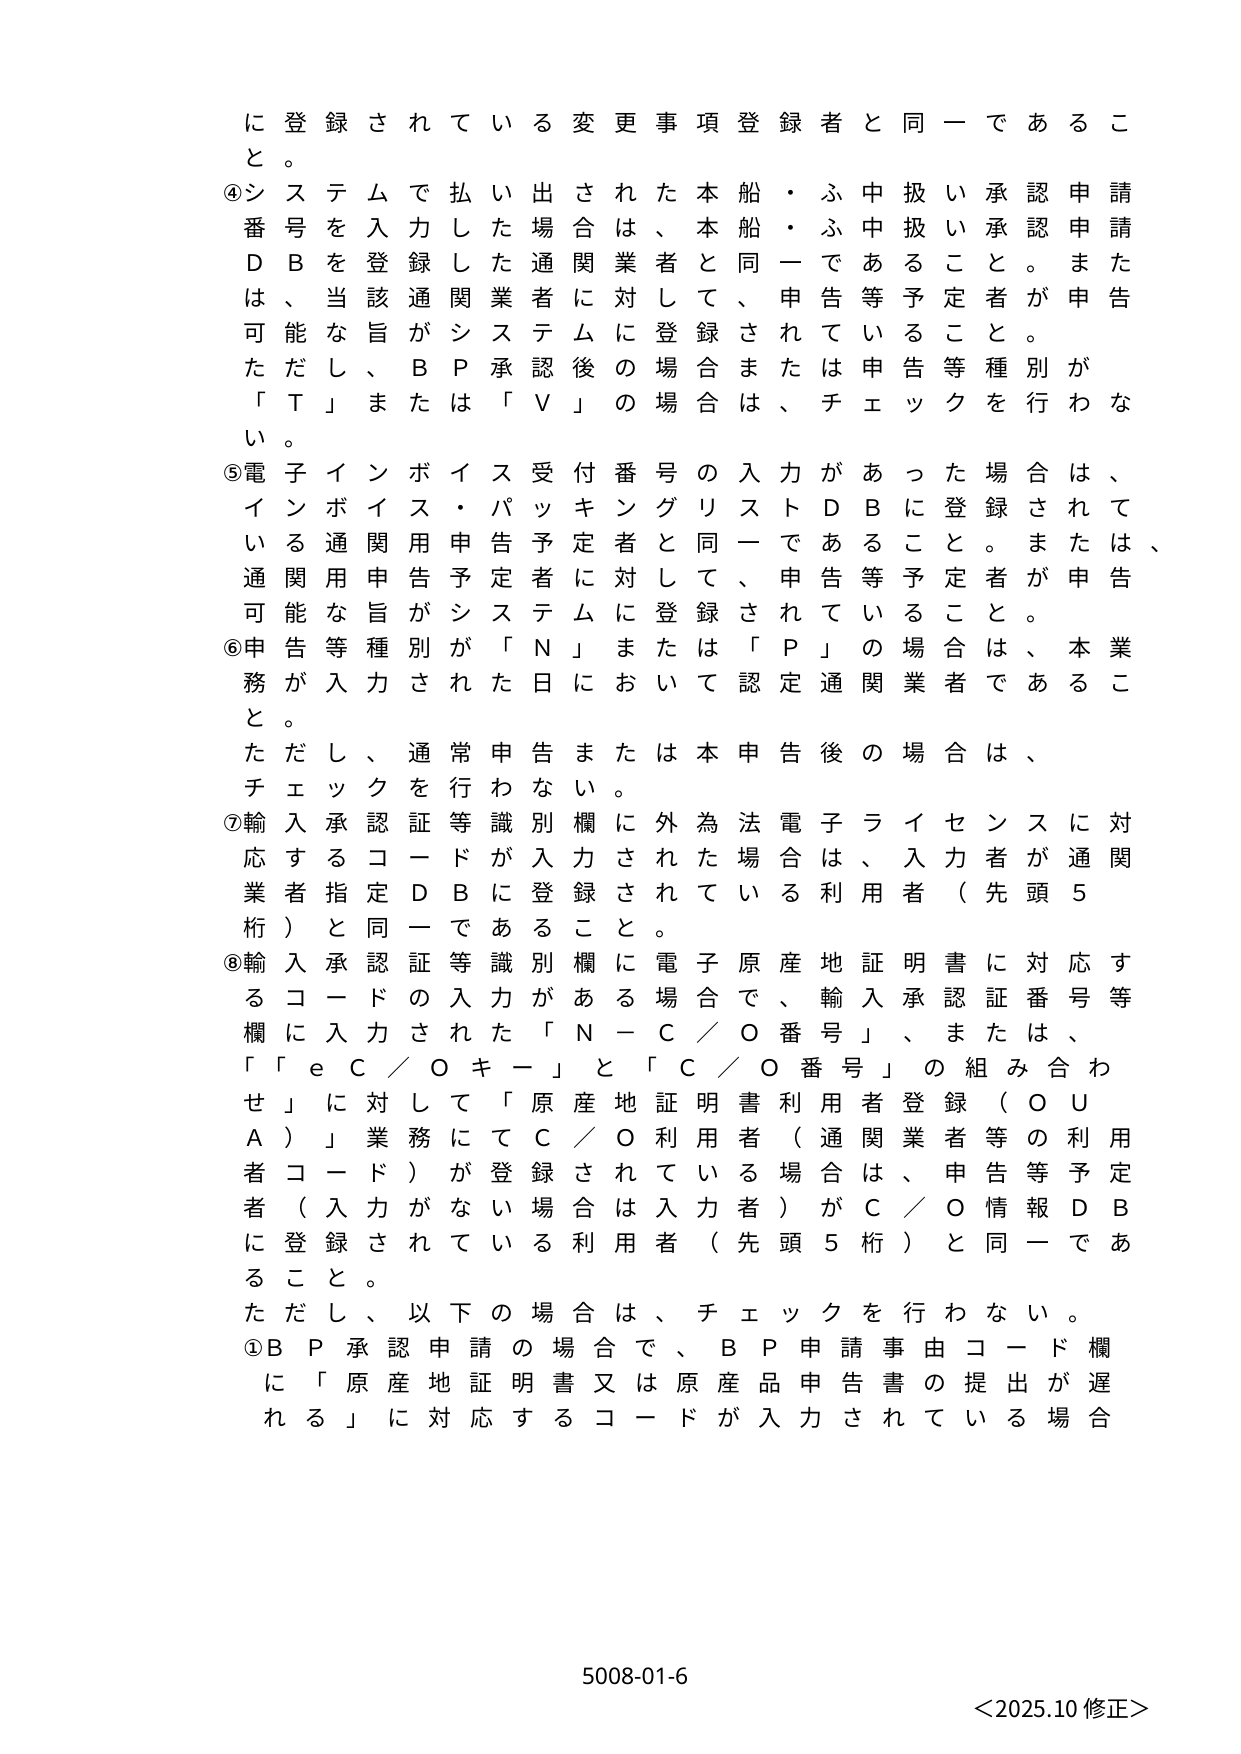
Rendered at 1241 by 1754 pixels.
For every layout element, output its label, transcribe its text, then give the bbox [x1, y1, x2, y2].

text ⑧輸入承認証等識別欄に電子原産地証明書に対応するコードの入力がある場合で、輸入承認証番号等欄に入力された「Ｎ－Ｃ／Ｏ番号」、または、｢「ｅＣ／Ｏキー」と「Ｃ／Ｏ番号」の組み合わせ」に対して「原産地証明書利用者登録（ＯＵＡ）」業務にてＣ／Ｏ利用者（通関業者等の利用者コード）が登録されている場合は、申告等予定者（入力がない場合は入力者）がＣ／Ｏ情報ＤＢに登録されている利用者（先頭５桁）と同一であること。 [205, 944, 1150, 1294]
text ⑦輸入承認証等識別欄に外為法電子ライセンスに対応するコードが入力された場合は、入力者が通関業者指定ＤＢに登録されている利用者（先頭５桁）と同一であること。 [205, 804, 1150, 944]
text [205, 104, 1150, 174]
text ①ＢＰ承認申請の場合で、ＢＰ申請事由コード欄に「原産地証明書又は原産品申告書の提出が遅れる」に対応するコードが入力されている場合 [222, 1329, 1150, 1434]
text ただし、ＢＰ承認後の場合または申告等種別が「Ｔ」または「Ｖ」の場合は、チェックを行わない。 [222, 349, 1150, 454]
text ただし、通常申告または本申告後の場合は、チェックを行わない。 [222, 734, 1150, 804]
text ④システムで払い出された本船・ふ中扱い承認申請番号を入力した場合は、本船・ふ中扱い承認申請ＤＢを登録した通関業者と同一であること。または、当該通関業者に対して、申告等予定者が申告可能な旨がシステムに登録されていること。 [205, 174, 1150, 349]
text ただし、以下の場合は、チェックを行わない。 [225, 1294, 1150, 1329]
text ⑥申告等種別が「Ｎ」または「Ｐ」の場合は、本業務が入力された日において認定通関業者であること。 [205, 629, 1150, 734]
text ⑤電子インボイス受付番号の入力があった場合は、インボイス・パッキングリストＤＢに登録されている通関用申告予定者と同一であること。または、通関用申告予定者に対して、申告等予定者が申告可能な旨がシステムに登録されていること。 [205, 454, 1150, 629]
